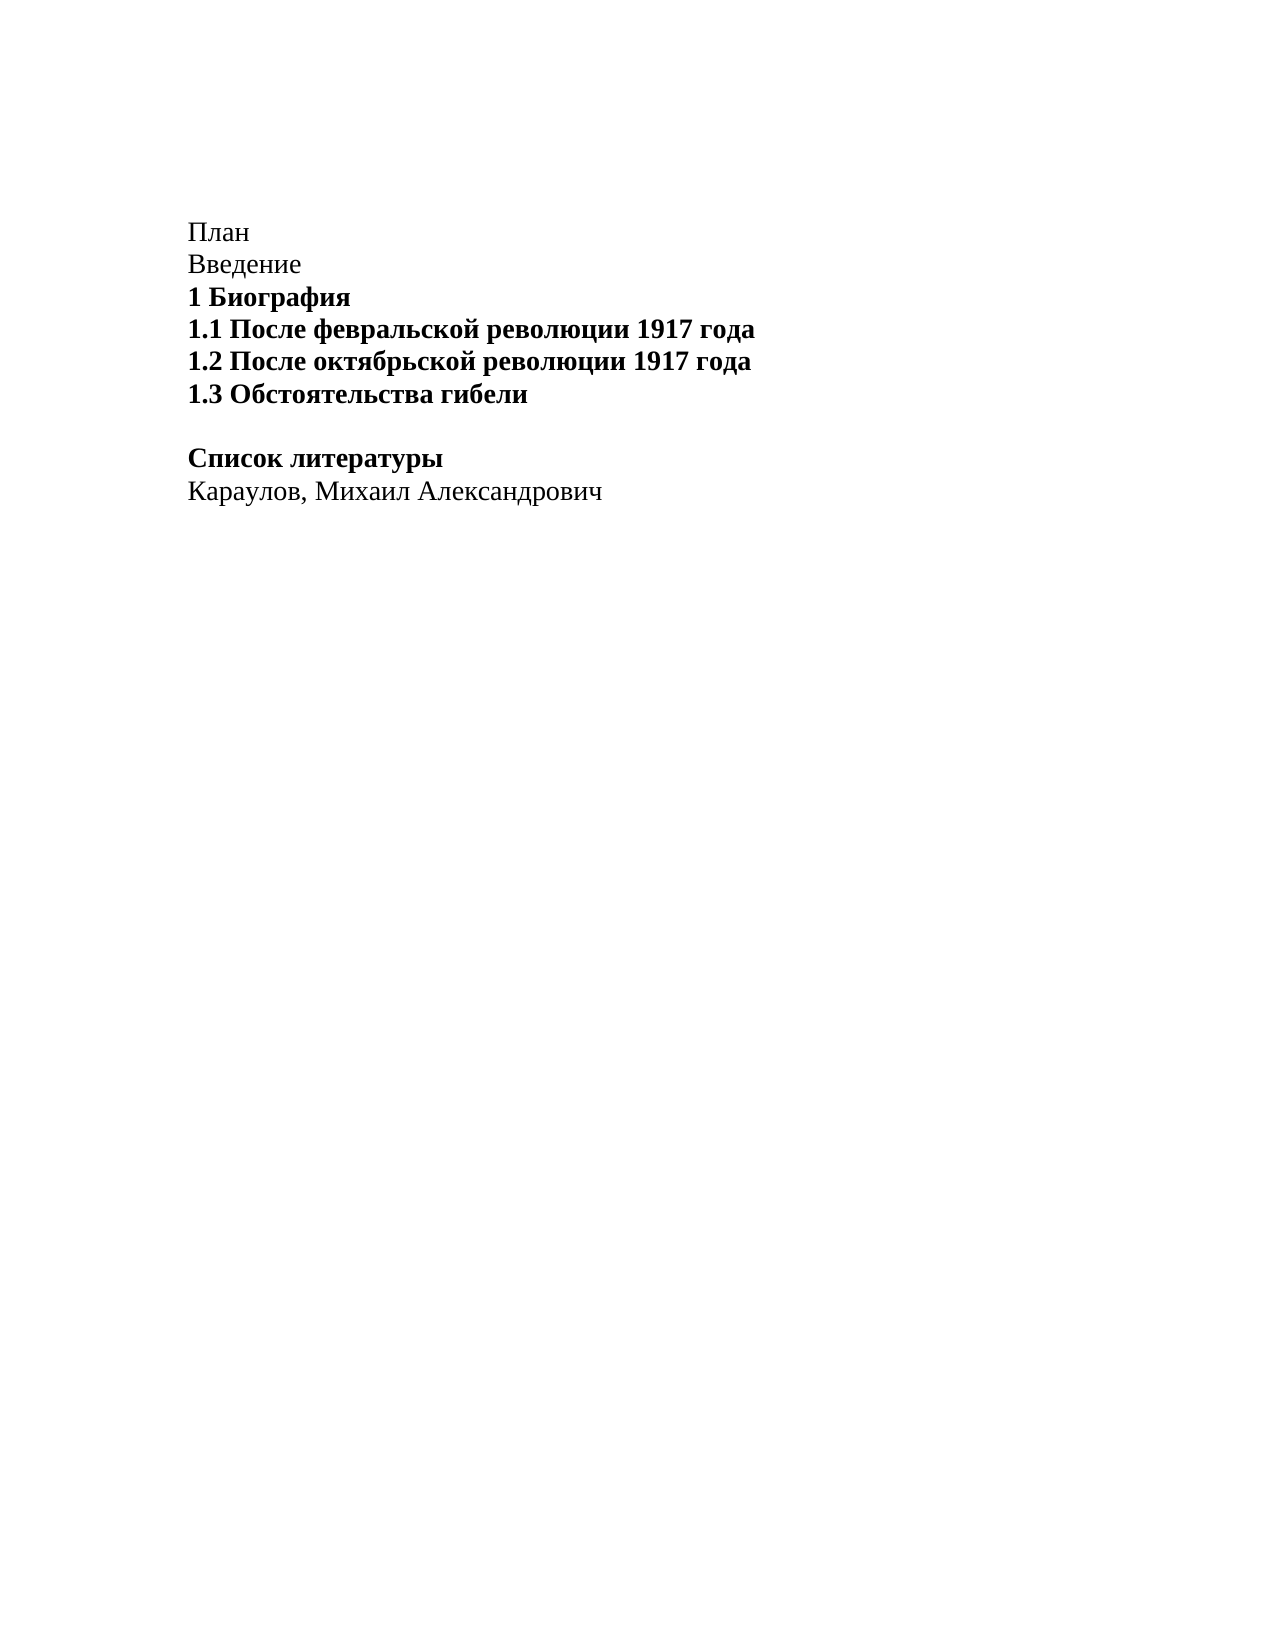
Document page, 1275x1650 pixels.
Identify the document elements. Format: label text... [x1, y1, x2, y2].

text План Введение 1 Биография 1.1 После февральской революции 1917 года 1.2 После октябрьской революции 1917 года 1.3 Обстоятельства гибели Список литературы Караулов, Михаил Александрович [187, 150, 1087, 506]
